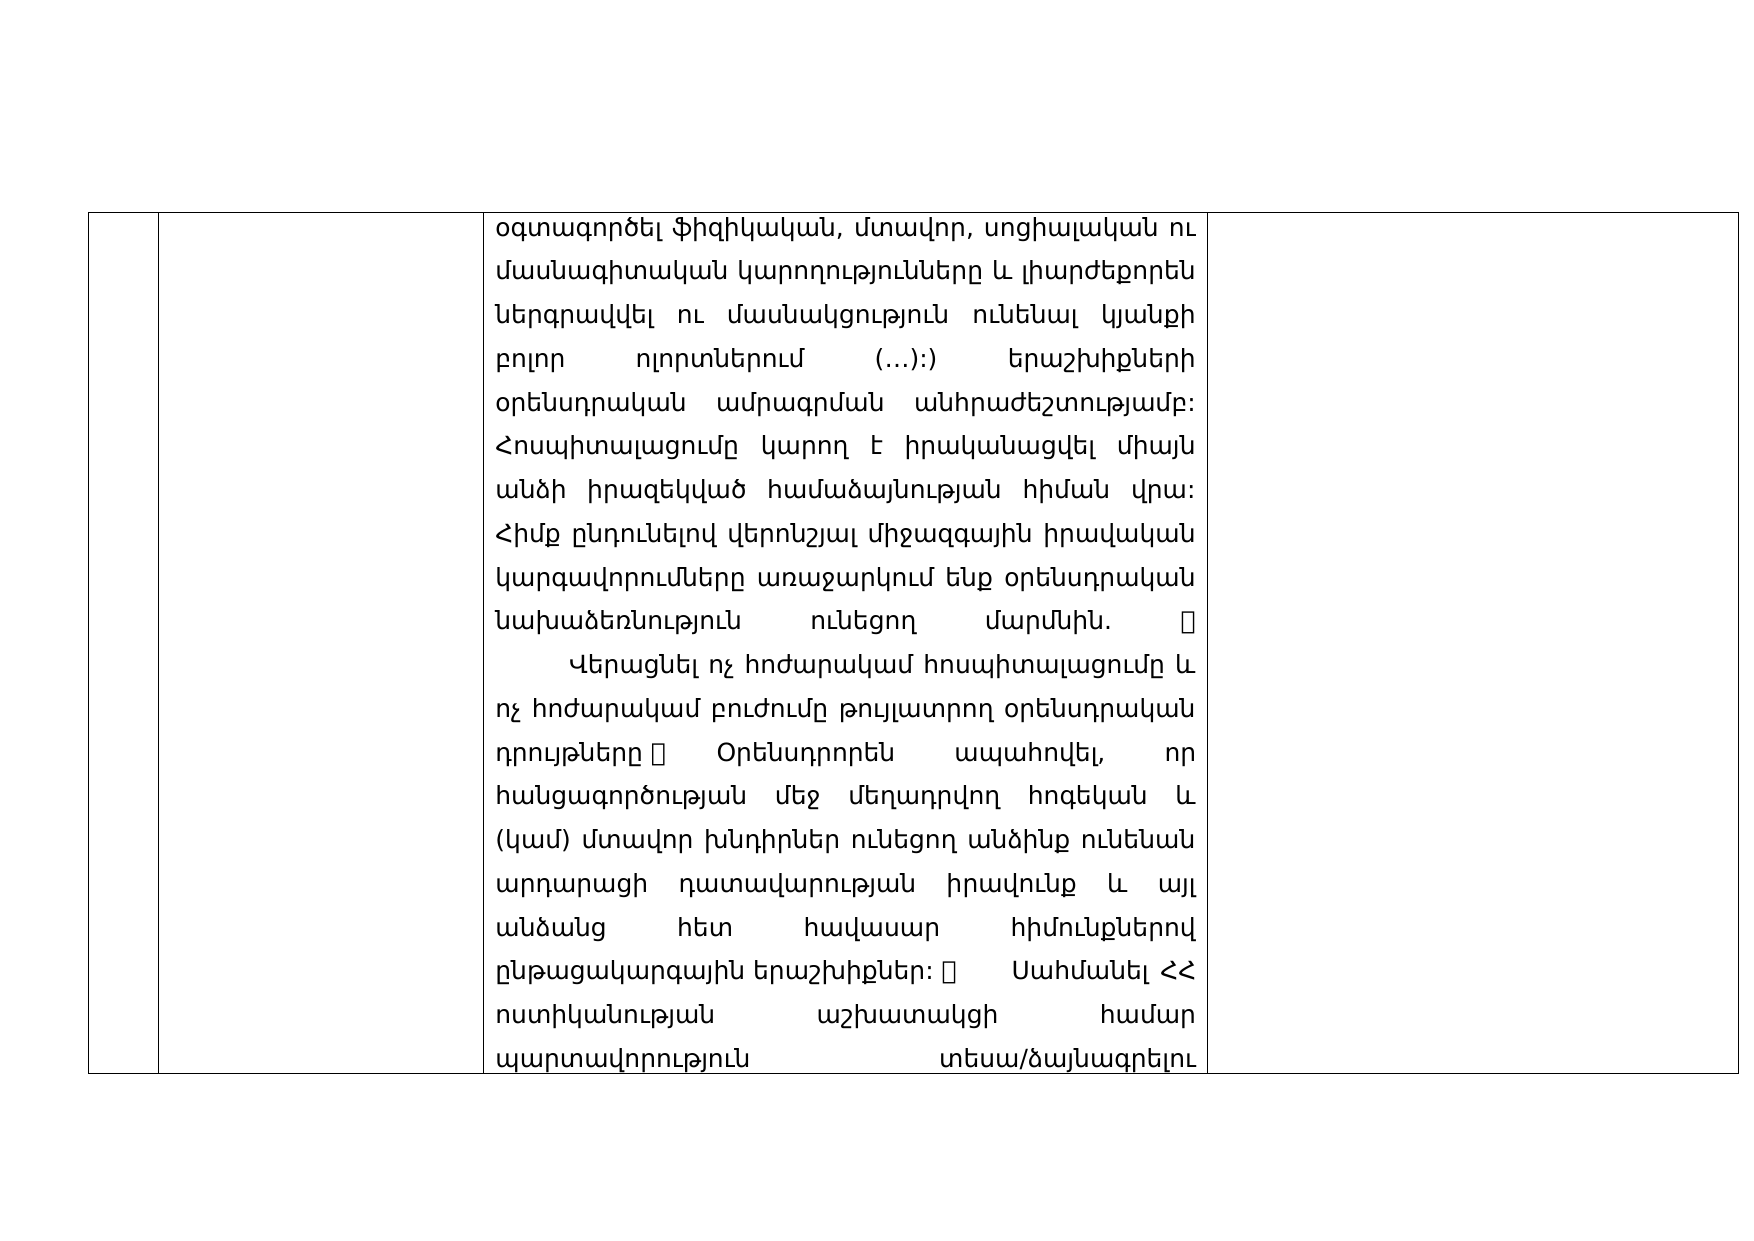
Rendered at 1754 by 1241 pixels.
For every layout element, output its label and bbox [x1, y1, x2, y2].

table_cell [484, 213, 1207, 1073]
table_cell [89, 213, 158, 1073]
table_cell [1208, 213, 1738, 1073]
table_cell [159, 213, 483, 1073]
